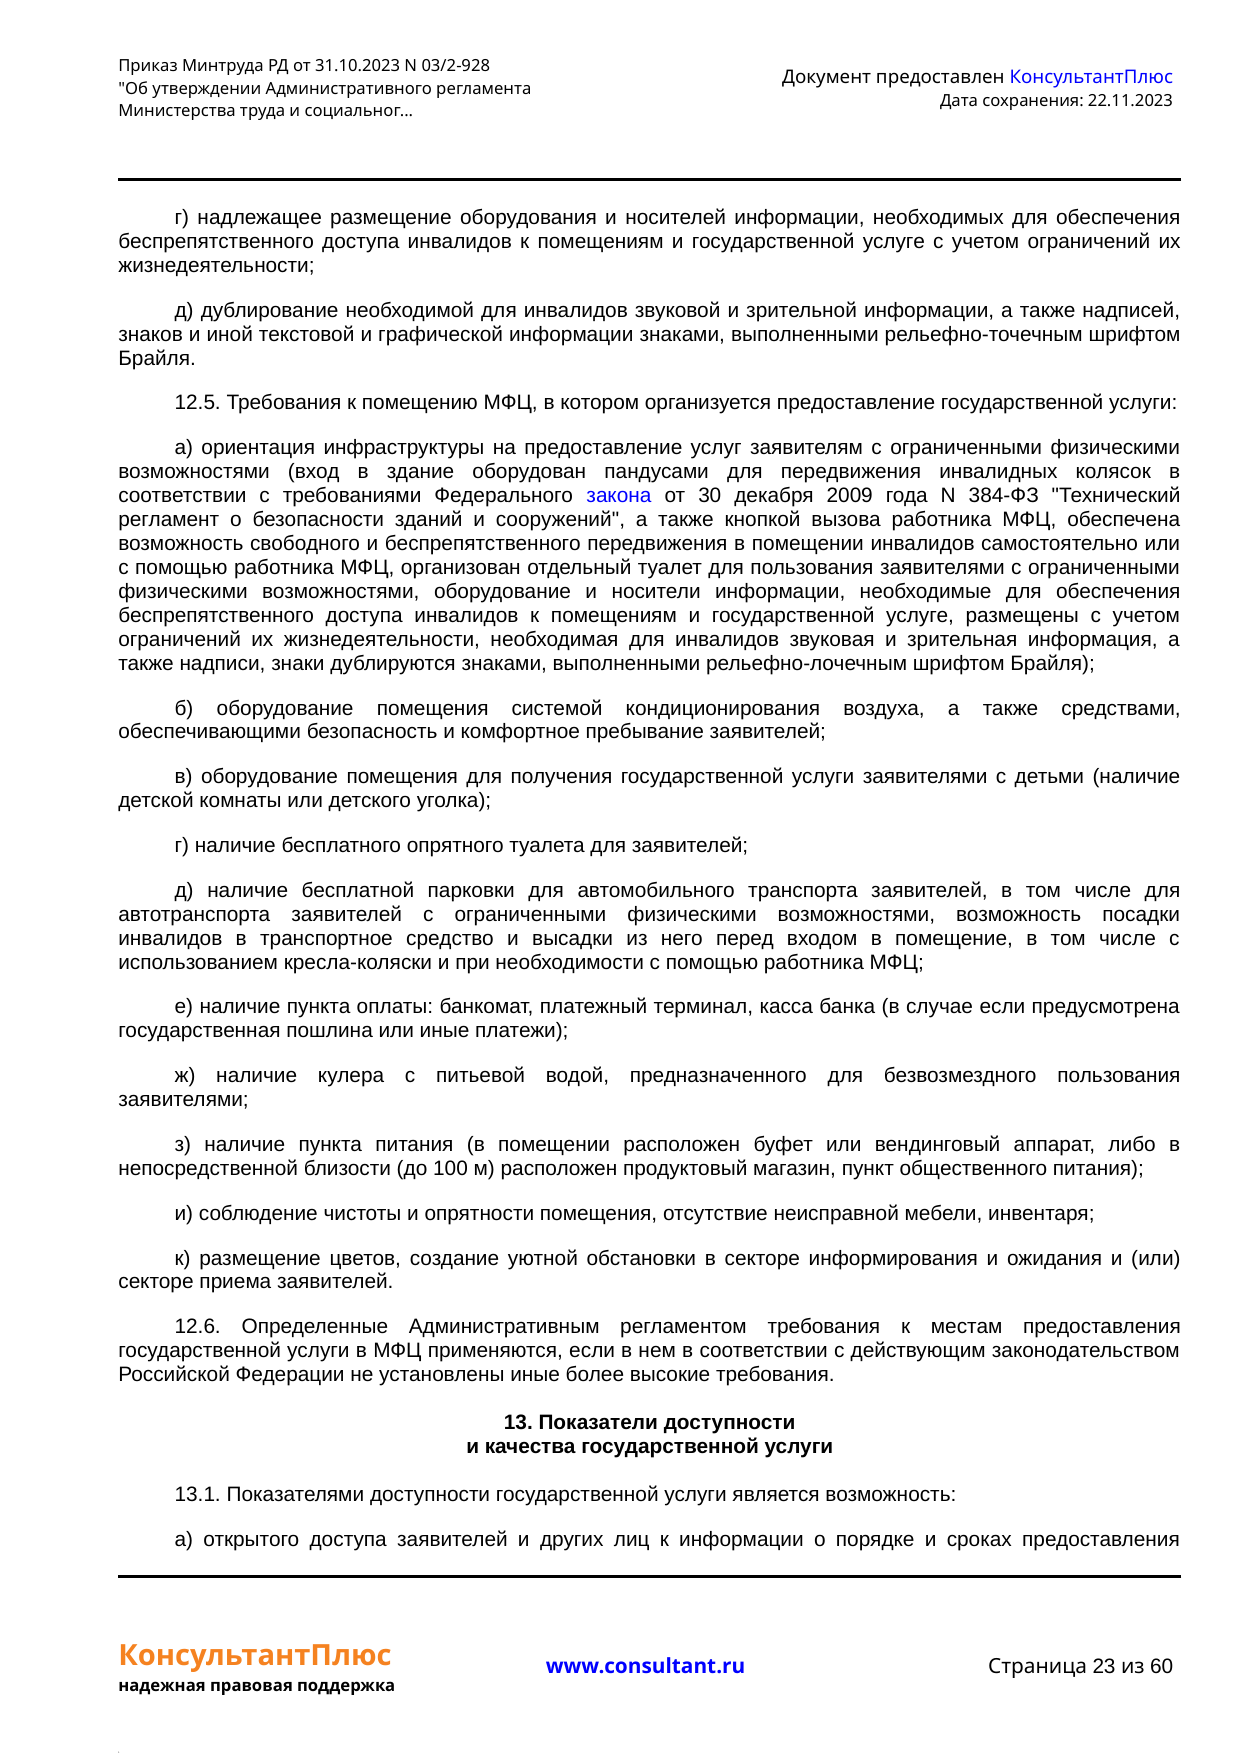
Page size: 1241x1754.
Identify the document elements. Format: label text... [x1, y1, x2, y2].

text г) надлежащее размещение оборудования и носителей информации, необходимых для обеспечения беспрепятственного доступа инвалидов к помещениям и государственной услуге с учетом ограничений их жизнедеятельности; [118, 205, 1181, 277]
text з) наличие пункта питания (в помещении расположен буфет или вендинговый аппарат, либо в непосредственной близости (до 100 м) расположен продуктовый магазин, пункт общественного питания); [118, 1132, 1181, 1180]
text 13.1. Показателями доступности государственной услуги является возможность: [118, 1482, 1181, 1506]
text е) наличие пункта оплаты: банкомат, платежный терминал, касса банка (в случае если предусмотрена государственная пошлина или иные платежи); [118, 994, 1181, 1042]
text 12.6. Определенные Административным регламентом требования к местам предоставления государственной услуги в МФЦ применяются, если в нем в соответствии с действующим законодательством Российской Федерации не установлены иные более высокие требования. [118, 1314, 1181, 1386]
text 12.5. Требования к помещению МФЦ, в котором организуется предоставление государственной услуги: [118, 390, 1181, 414]
title и качества государственной услуги [118, 1434, 1181, 1458]
title 13. Показатели доступности [118, 1410, 1181, 1434]
text г) наличие бесплатного опрятного туалета для заявителей; [118, 833, 1181, 857]
text б) оборудование помещения системой кондиционирования воздуха, а также средствами, обеспечивающими безопасность и комфортное пребывание заявителей; [118, 695, 1181, 743]
text д) дублирование необходимой для инвалидов звуковой и зрительной информации, а также надписей, знаков и иной текстовой и графической информации знаками, выполненными рельефно-точечным шрифтом Брайля. [118, 297, 1181, 369]
text к) размещение цветов, создание уютной обстановки в секторе информирования и ожидания и (или) секторе приема заявителей. [118, 1245, 1181, 1293]
text ж) наличие кулера с питьевой водой, предназначенного для безвозмездного пользования заявителями; [118, 1063, 1181, 1111]
text и) соблюдение чистоты и опрятности помещения, отсутствие неисправной мебели, инвентаря; [118, 1201, 1181, 1224]
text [118, 1527, 1181, 1551]
text в) оборудование помещения для получения государственной услуги заявителями с детьми (наличие детской комнаты или детского уголка); [118, 764, 1181, 812]
text д) наличие бесплатной парковки для автомобильного транспорта заявителей, в том числе для автотранспорта заявителей с ограниченными физическими возможностями, возможность посадки инвалидов в транспортное средство и высадки из него перед входом в помещение, в том числе с использованием кресла-коляски и при необходимости с помощью работника МФЦ; [118, 878, 1181, 973]
text а) ориентация инфраструктуры на предоставление услуг заявителям с ограниченными физическими возможностями (вход в здание оборудован пандусами для передвижения инвалидных колясок в соответствии с требованиями Федерального закона от 30 декабря 2009 года N 384-ФЗ "Технический регламент о безопасности зданий и сооружений", а также кнопкой вызова работника МФЦ, обеспечена возможность свободного и беспрепятственного передвижения в помещении инвалидов самостоятельно или с помощью работника МФЦ, организован отдельный туалет для пользования заявителями с ограниченными физическими возможностями, оборудование и носители информации, необходимые для обеспечения беспрепятственного доступа инвалидов к помещениям и государственной услуге, размещены с учетом ограничений их жизнедеятельности, необходимая для инвалидов звуковая и зрительная информация, а также надписи, знаки дублируются знаками, выполненными рельефно-лочечным шрифтом Брайля); [118, 435, 1181, 674]
